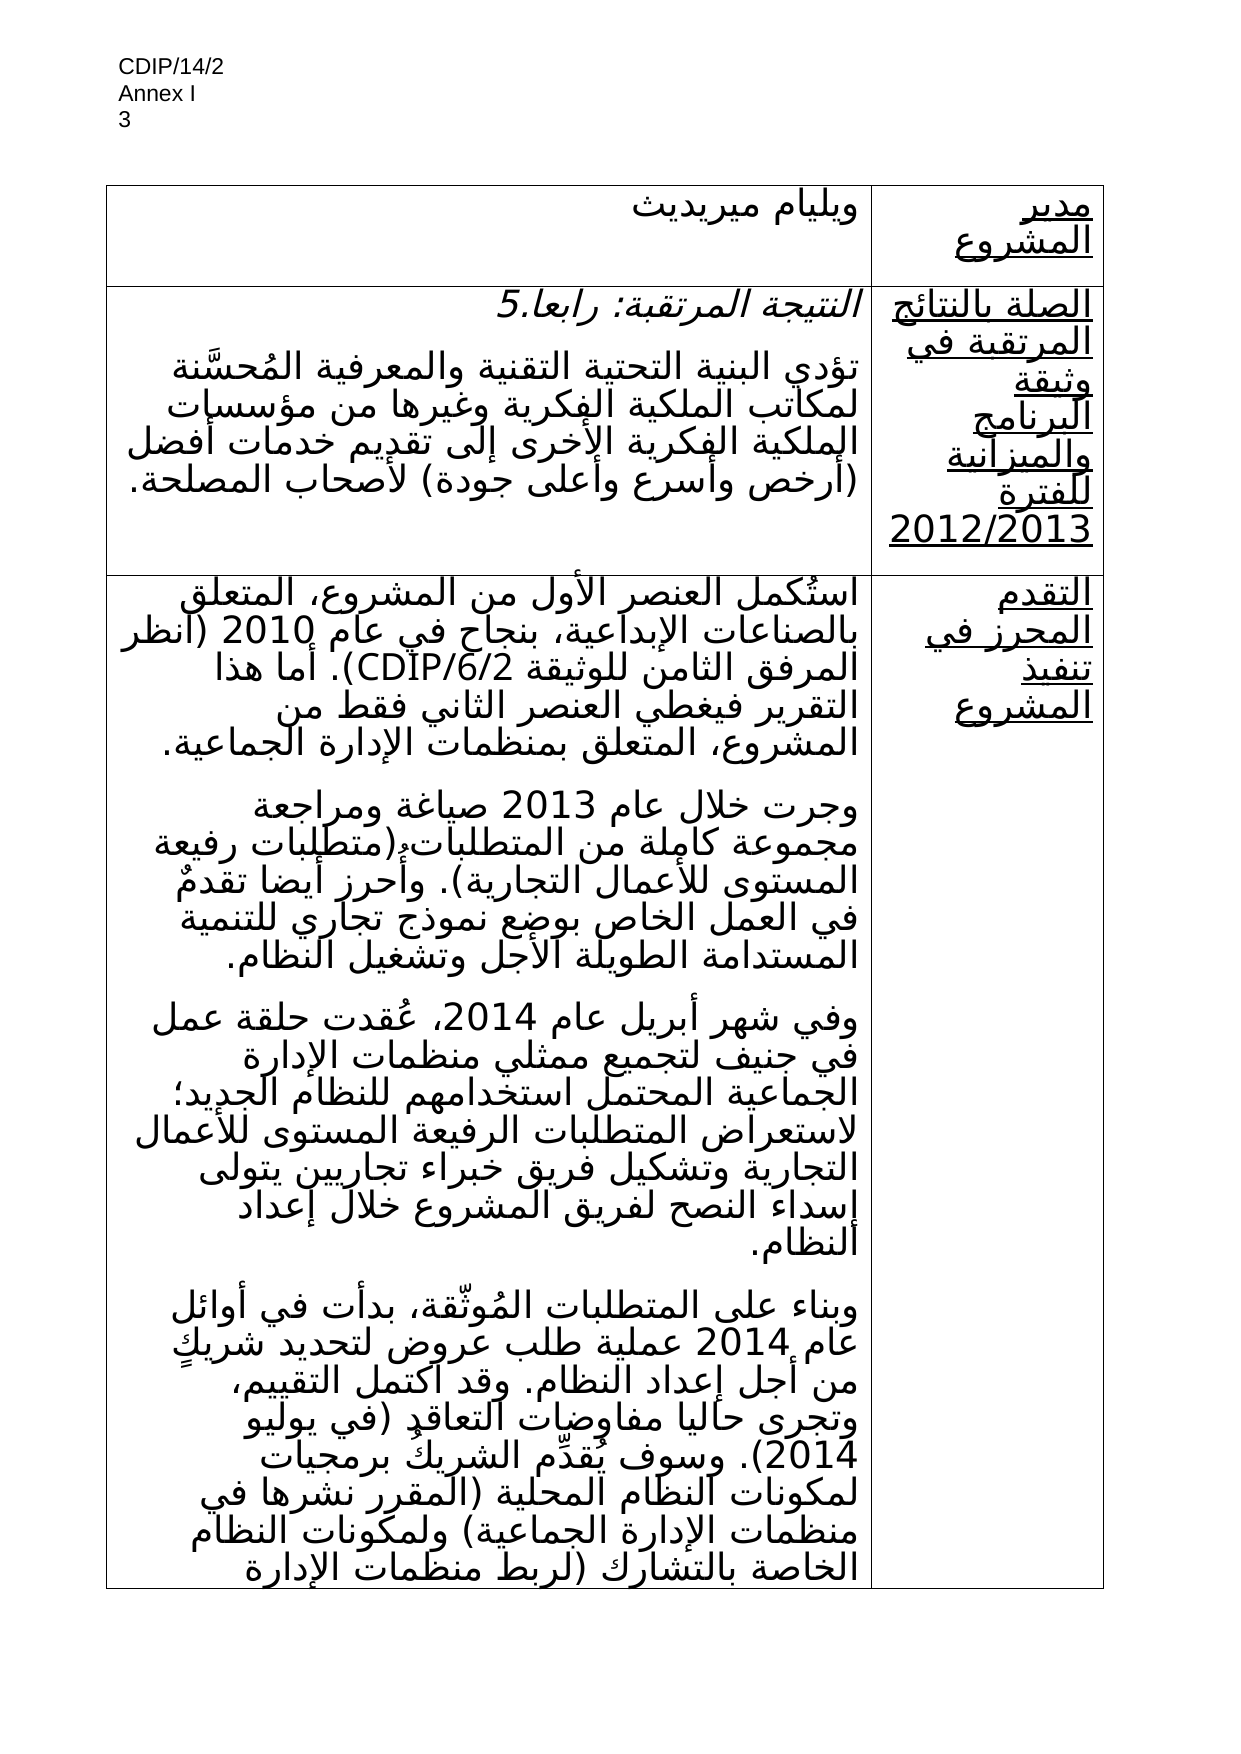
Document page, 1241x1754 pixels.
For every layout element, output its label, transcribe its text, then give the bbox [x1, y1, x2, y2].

table_cell الصلة بالنتائج المرتقبة في وثيقة البرنامج والميزانية للفترة 2012/2013 [872, 287, 1103, 574]
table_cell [107, 576, 871, 1588]
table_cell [872, 576, 1103, 1588]
table_header مدير المشروع [872, 186, 1103, 286]
table_header ويليام ميريديث [107, 186, 871, 286]
table_cell النتيجة المرتقبة: رابعا.5 تؤدي البنية التحتية التقنية والمعرفية المُحسَّنة لمكاتب الملكية الفكرية وغيرها من مؤسسات الملكية الفكرية الأخرى إلى تقديم خدمات أفضل (أرخص وأسرع وأعلى جودة) لأصحاب المصلحة. [107, 287, 871, 574]
